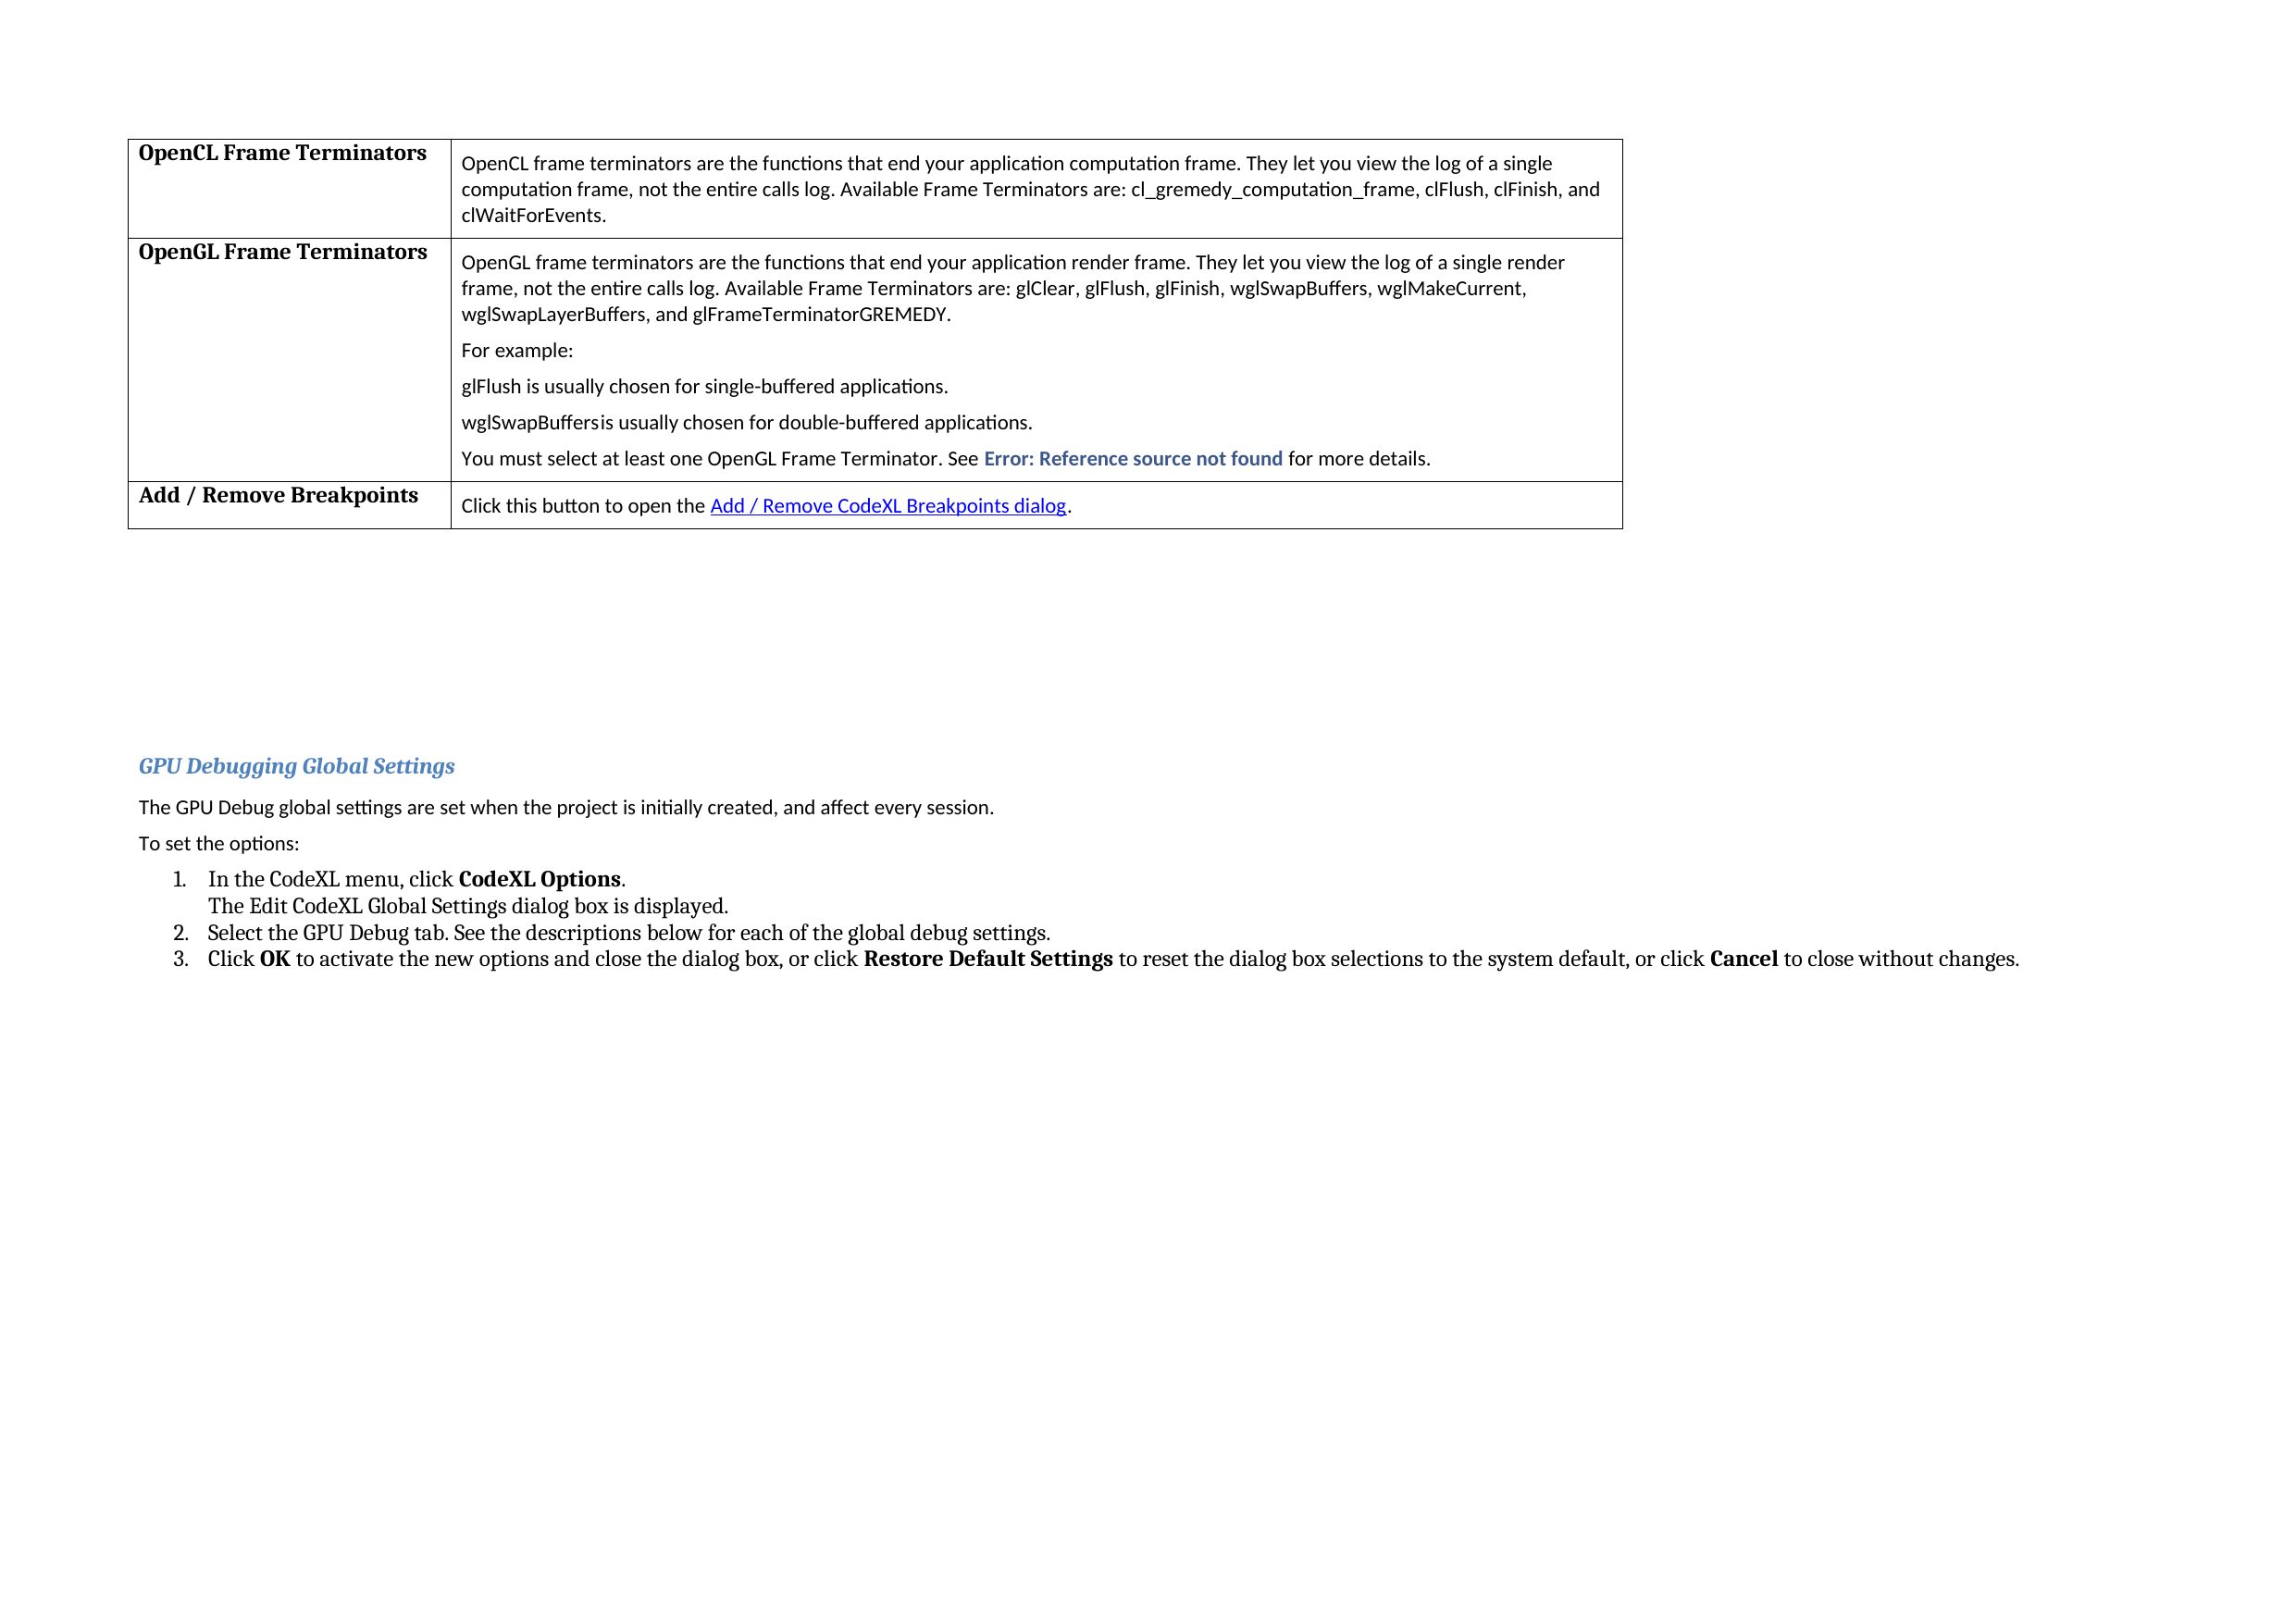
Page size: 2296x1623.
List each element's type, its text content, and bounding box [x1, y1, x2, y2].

text To set the options: [139, 830, 2156, 856]
table_header OpenCL Frame Terminators [129, 140, 451, 238]
text The GPU Debug global settings are set when the project is initially created, and affect every session. [139, 794, 2156, 820]
list Click OK to activate the new options and close the dialog box, or click Restore Default Settings to reset the dialog box selections to the system default, or click Cancel to close without changes. [173, 946, 2156, 973]
table_cell Click this button to open the Add / Remove CodeXL Breakpoints dialog. [452, 482, 1622, 528]
table_cell OpenGL Frame Terminators [129, 239, 451, 481]
table_cell OpenGL frame terminators are the functions that end your application render frame. They let you view the log of a single render frame, not the entire calls log. Available Frame Terminators are: glClear, glFlush, glFinish, wglSwapBuffers, wglMakeCurrent, wglSwapLayerBuffers, and glFrameTerminatorGREMEDY. For example: glFlush is usually chosen for single-buffered applications. wglSwapBuffers is usually chosen for double-buffered applications. You must select at least one OpenGL Frame Terminator. See Frames and Frame Terminators for more details. [452, 239, 1622, 481]
table_header OpenCL frame terminators are the functions that end your application computation frame. They let you view the log of a single computation frame, not the entire calls log. Available Frame Terminators are: cl_gremedy_computation_frame, clFlush, clFinish, and clWaitForEvents. [452, 140, 1622, 238]
list In the CodeXL menu, click CodeXL Options. The Edit CodeXL Global Settings dialog box is displayed. [173, 866, 2156, 919]
list Select the GPU Debug tab. See the descriptions below for each of the global debug settings. [173, 919, 2156, 946]
subtitle GPU Debugging Global Settings [139, 753, 2156, 780]
table_cell Add / Remove Breakpoints [129, 482, 451, 528]
